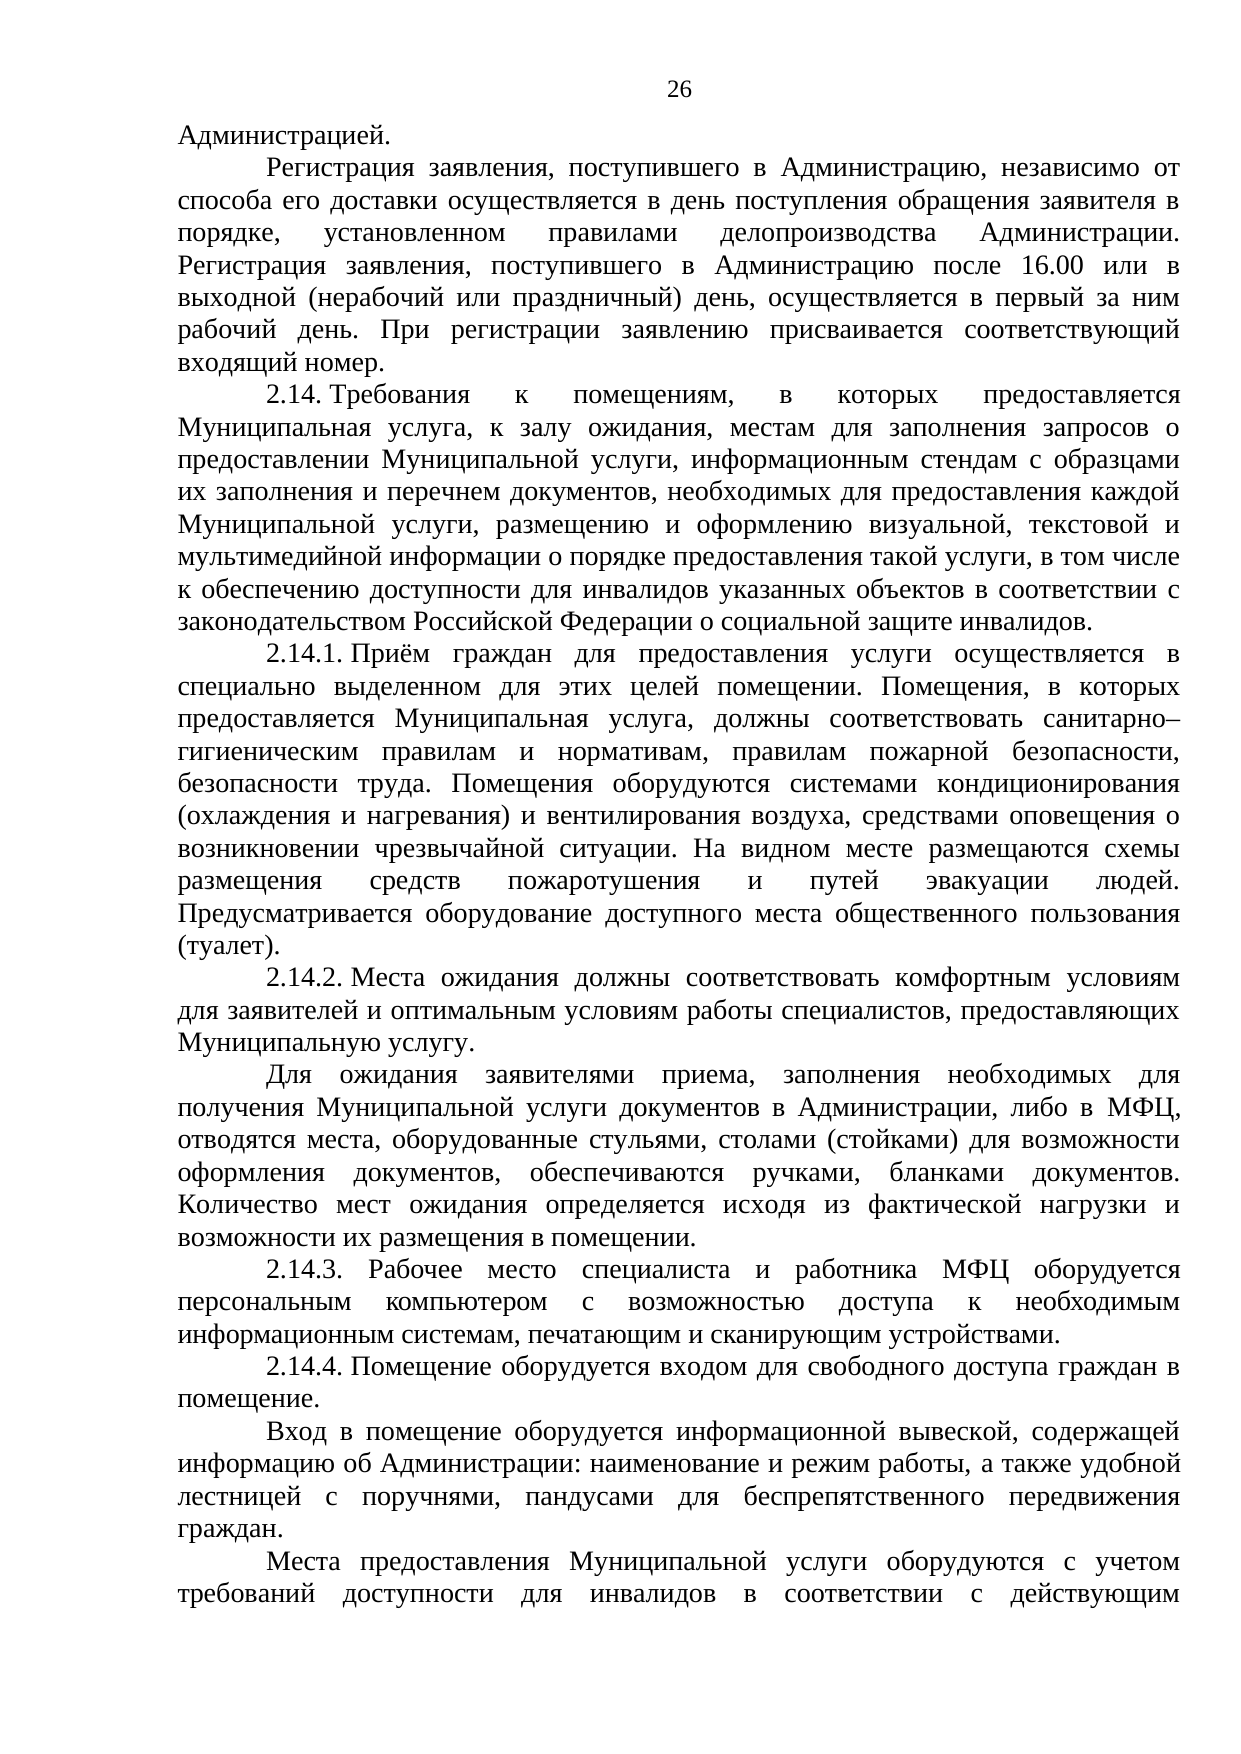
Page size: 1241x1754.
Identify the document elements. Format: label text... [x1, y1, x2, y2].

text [177, 1543, 1181, 1608]
text 2.14. Требования к помещениям, в которых предоставляется Муниципальная услуга, к залу ожидания, местам для заполнения запросов о предоставлении Муниципальной услуги, информационным стендам с образцами их заполнения и перечнем документов, необходимых для предоставления каждой Муниципальной услуги, размещению и оформлению визуальной, текстовой и мультимедийной информации о порядке предоставления такой услуги, в том числе к обеспечению доступности для инвалидов указанных объектов в соответствии с законодательством Российской Федерации о социальной защите инвалидов. [177, 377, 1181, 636]
text Регистрация заявления, поступившего в Администрацию, независимо от способа его доставки осуществляется в день поступления обращения заявителя в порядке, установленном правилами делопроизводства Администрации. Регистрация заявления, поступившего в Администрацию после 16.00 или в выходной (нерабочий или праздничный) день, осуществляется в первый за ним рабочий день. При регистрации заявлению присваивается соответствующий входящий номер. [177, 151, 1181, 377]
text 2.14.2. Места ожидания должны соответствовать комфортным условиям для заявителей и оптимальным условиям работы специалистов, предоставляющих Муниципальную услугу. [177, 960, 1181, 1058]
text Вход в помещение оборудуется информационной вывеской, содержащей информацию об Администрации: наименование и режим работы, а также удобной лестницей с поручнями, пандусами для беспрепятственного передвижения граждан. [177, 1414, 1181, 1543]
text 2.14.4. Помещение оборудуется входом для свободного доступа граждан в помещение. [177, 1349, 1181, 1414]
text 2.14.3. Рабочее место специалиста и работника МФЦ оборудуется персональным компьютером с возможностью доступа к необходимым информационным системам, печатающим и сканирующим устройствами. [177, 1252, 1181, 1349]
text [177, 118, 1181, 151]
text 2.14.1. Приём граждан для предоставления услуги осуществляется в специально выделенном для этих целей помещении. Помещения, в которых предоставляется Муниципальная услуга, должны соответствовать санитарно–гигиеническим правилам и нормативам, правилам пожарной безопасности, безопасности труда. Помещения оборудуются системами кондиционирования (охлаждения и нагревания) и вентилирования воздуха, средствами оповещения о возникновении чрезвычайной ситуации. На видном месте размещаются схемы размещения средств пожаротушения и путей эвакуации людей. Предусматривается оборудование доступного места общественного пользования (туалет). [177, 636, 1181, 960]
text Для ожидания заявителями приема, заполнения необходимых для получения Муниципальной услуги документов в Администрации, либо в МФЦ, отводятся места, оборудованные стульями, столами (стойками) для возможности оформления документов, обеспечиваются ручками, бланками документов. Количество мест ожидания определяется исходя из фактической нагрузки и возможности их размещения в помещении. [177, 1058, 1181, 1252]
